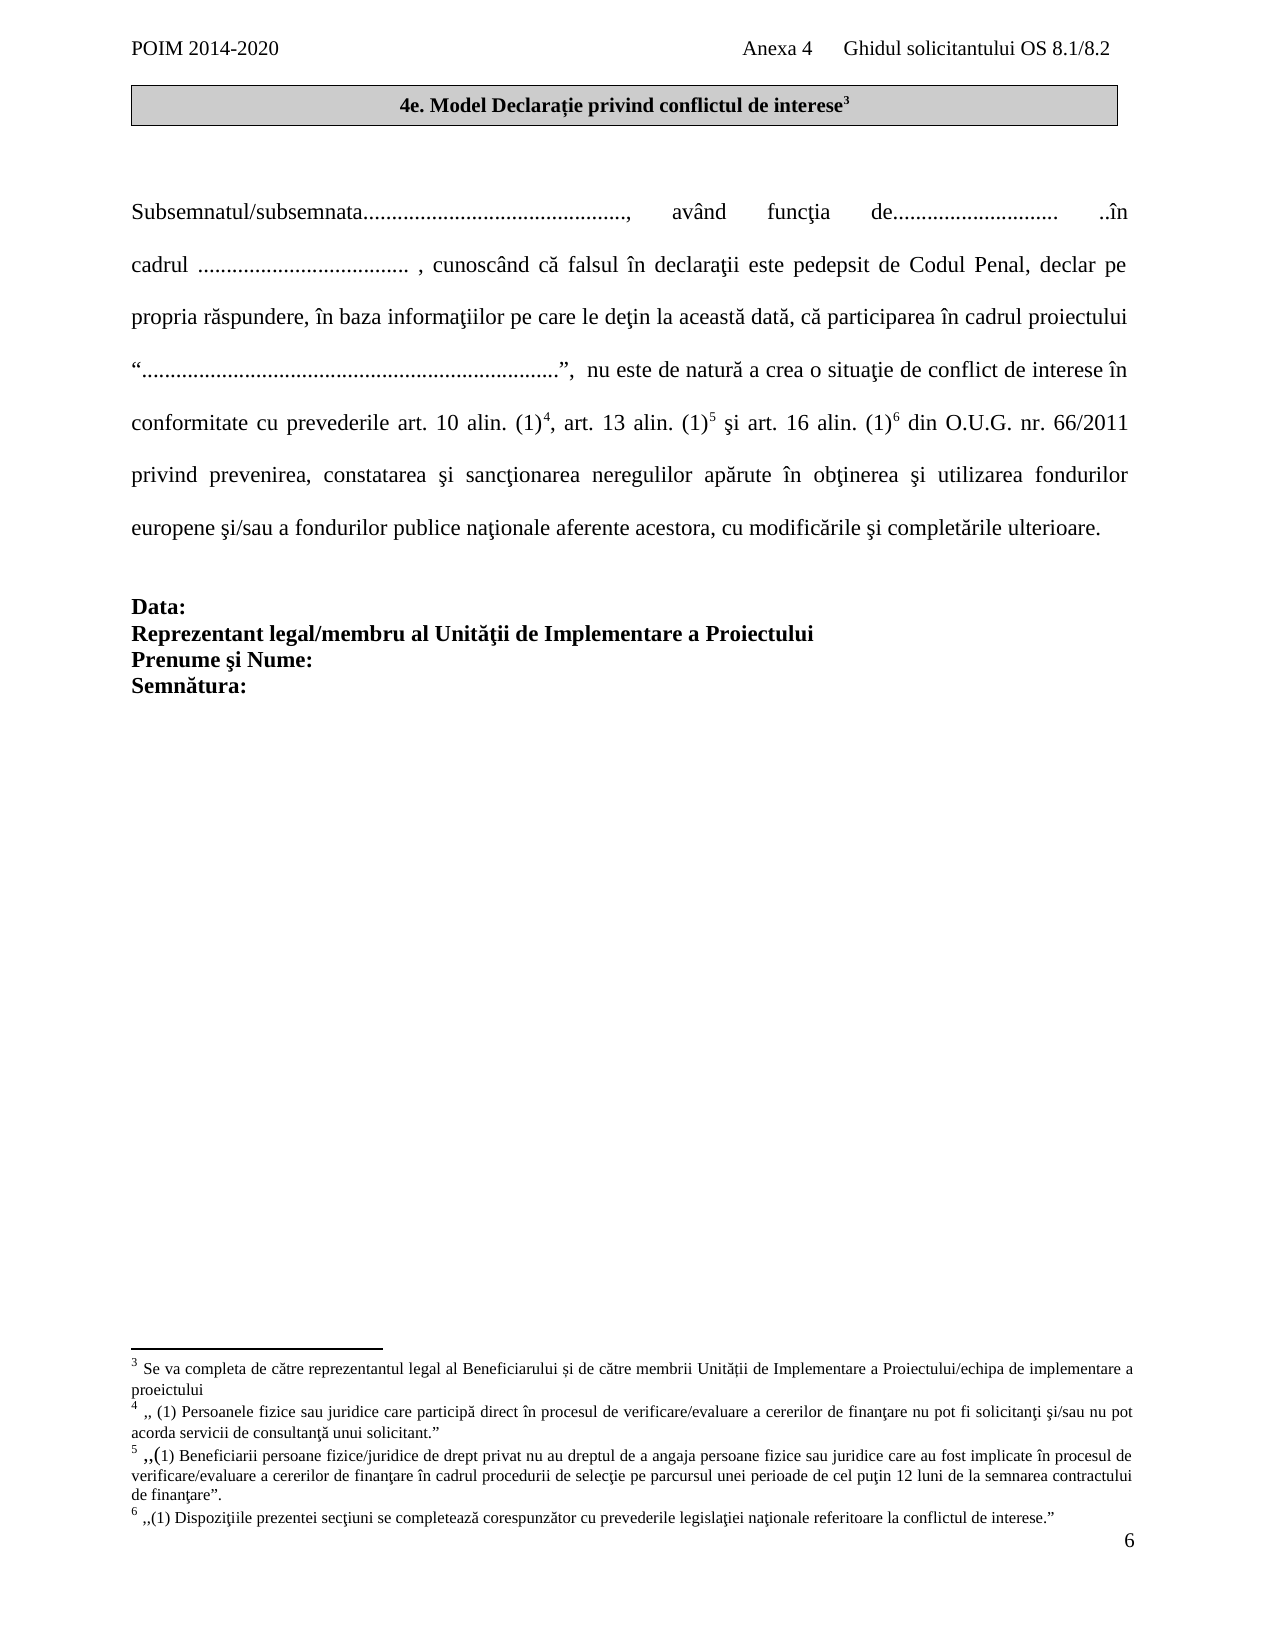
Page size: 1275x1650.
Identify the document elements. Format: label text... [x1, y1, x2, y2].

text Prenume şi Nume: [131, 646, 1129, 672]
text Subsemnatul/subsemnata.............................................., având funcţia de............................. ..în cadrul ..................................... , cunoscând că falsul în declaraţii este pedepsit de Codul Penal, declar pe propria răspundere, în baza informaţiilor pe care le deţin la această dată, că participarea în cadrul proiectului “.........................................................................”, nu este de natură a crea o situaţie de conflict de interese în conformitate cu prevederile art. 10 alin. (1), art. 13 alin. (1) şi art. 16 alin. (1) din O.U.G. nr. 66/2011 privind prevenirea, constatarea şi sancţionarea neregulilor apărute în obţinerea şi utilizarea fondurilor europene şi/sau a fondurilor publice naţionale aferente acestora, cu modificările şi completările ulterioare. [131, 198, 1129, 541]
text Reprezentant legal/membru al Unităţii de Implementare a Proiectului [131, 619, 1129, 646]
text Semnătura: [131, 672, 1129, 699]
text Data: [131, 593, 1129, 619]
table_header 4e. Model Declarație privind conflictul de interese [132, 86, 1117, 125]
